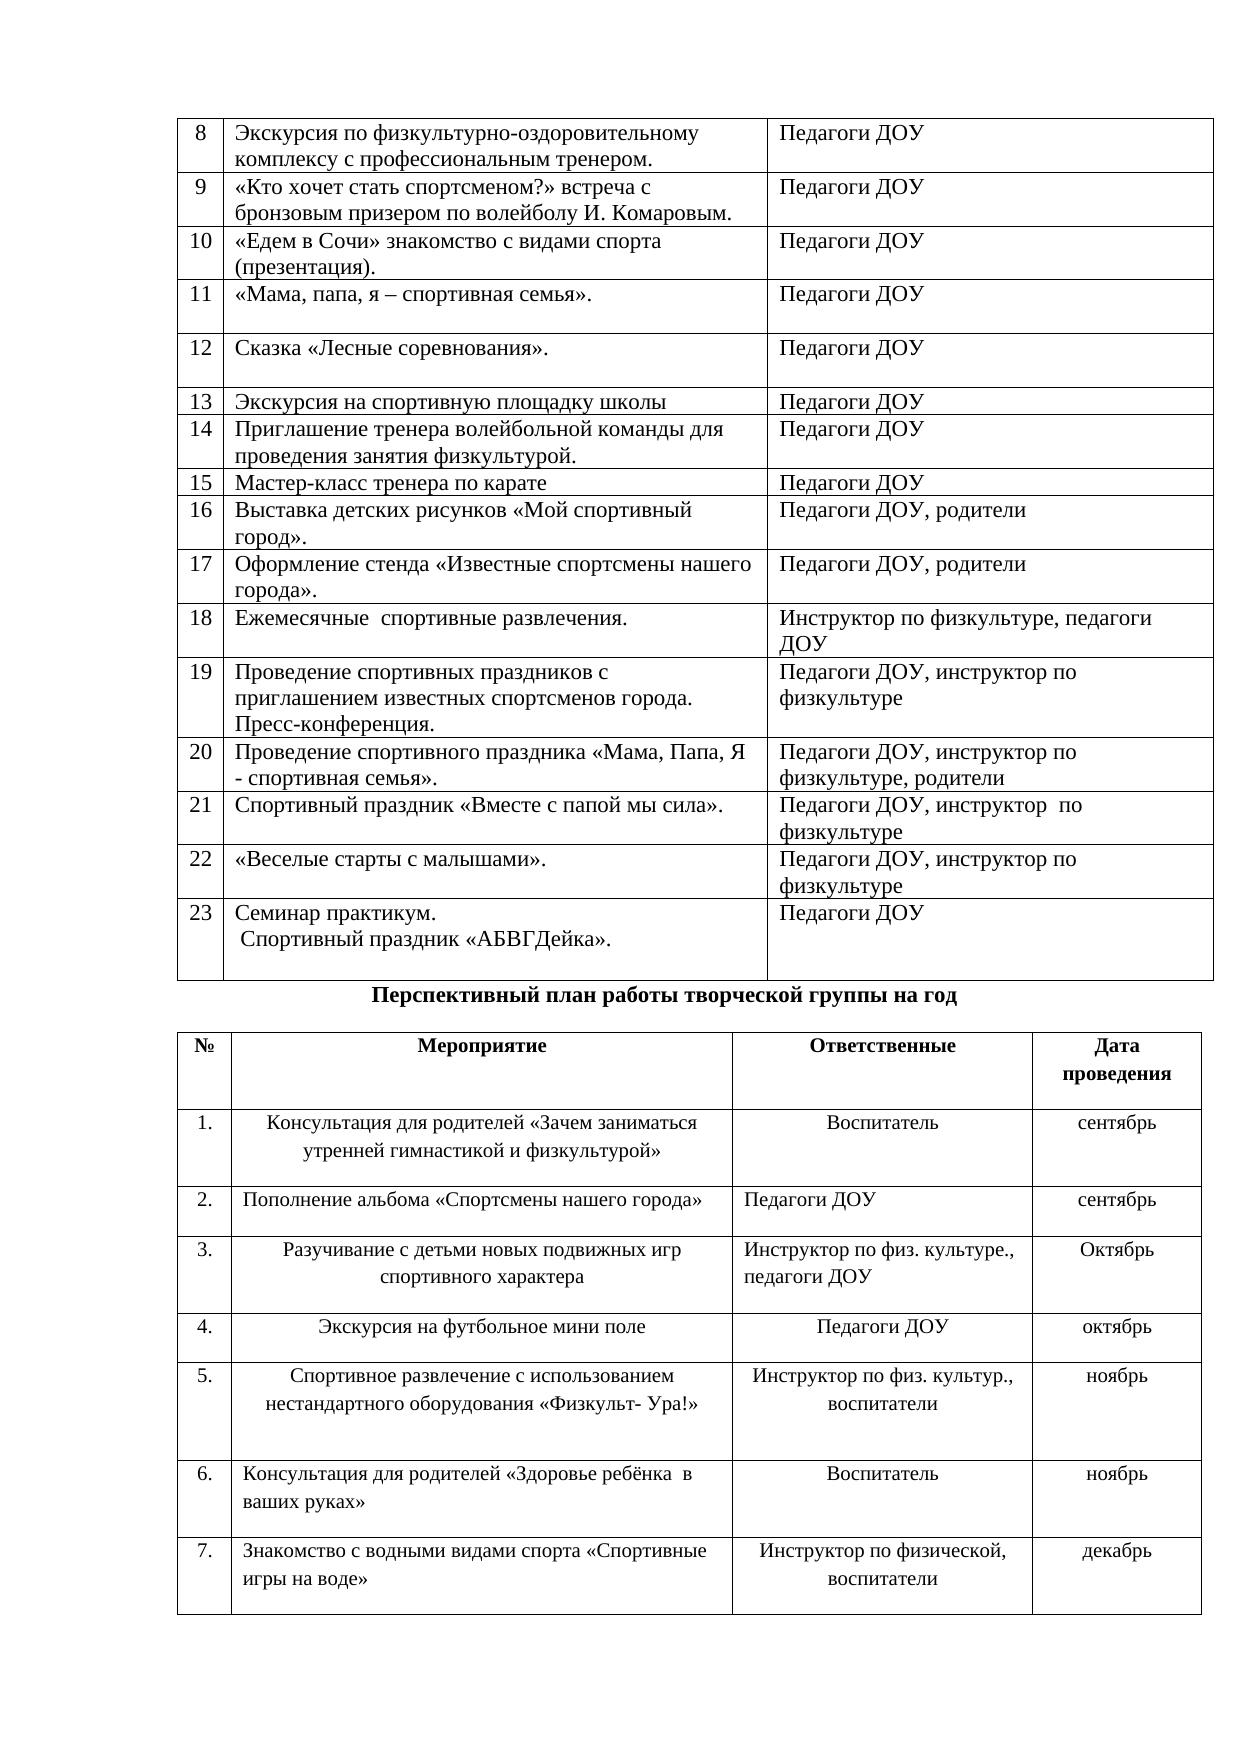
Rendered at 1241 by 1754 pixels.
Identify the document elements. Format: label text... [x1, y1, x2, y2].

table_cell сентябрь [1033, 1187, 1201, 1236]
table_header № [178, 1033, 231, 1109]
table_cell 14 [178, 415, 223, 468]
table_cell Педагоги ДОУ, родители [768, 550, 1213, 603]
table_cell Семинар практикум. Спортивный праздник «АБВГДейка». [224, 899, 767, 980]
table_cell 23 [178, 899, 223, 980]
table_cell 3. [178, 1237, 231, 1313]
table_cell Педагоги ДОУ, родители [768, 496, 1213, 549]
table_cell 1. [178, 1110, 231, 1186]
table_cell ноябрь [1033, 1461, 1201, 1537]
table_cell Воспитатель [733, 1110, 1032, 1186]
table_cell 6. [178, 1461, 231, 1537]
table_header Дата проведения [1033, 1033, 1201, 1109]
table_cell «Веселые старты с малышами». [224, 845, 767, 898]
table_cell Разучивание с детьми новых подвижных игр спортивного характера [232, 1237, 732, 1313]
table_cell Воспитатель [733, 1461, 1032, 1537]
table_cell Спортивное развлечение с использованием нестандартного оборудования «Физкульт- Ура!» [232, 1363, 732, 1460]
table_cell Экскурсия по физкультурно-оздоровительному комплексу с профессиональным тренером. [224, 119, 767, 172]
table_cell Инструктор по физ. культуре., педагоги ДОУ [733, 1237, 1032, 1313]
table_cell Педагоги ДОУ [768, 119, 1213, 172]
table_cell Сказка «Лесные соревнования». [224, 334, 767, 387]
table_cell Инструктор по физической, воспитатели [733, 1538, 1032, 1614]
table_cell Пополнение альбома «Спортсмены нашего города» [232, 1187, 732, 1236]
table_cell 13 [178, 388, 223, 414]
table_cell Мастер-класс тренера по карате [224, 469, 767, 495]
table_cell 12 [178, 334, 223, 387]
table_cell 7. [178, 1538, 231, 1614]
table_cell Экскурсия на футбольное мини поле [232, 1314, 732, 1362]
table_cell 11 [178, 280, 223, 333]
table_cell Ежемесячные спортивные развлечения. [224, 604, 767, 657]
table_cell «Кто хочет стать спортсменом?» встреча с бронзовым призером по волейболу И. Комаровым. [224, 173, 767, 226]
table_cell 4. [178, 1314, 231, 1362]
table_cell Педагоги ДОУ [768, 334, 1213, 387]
table_cell Педагоги ДОУ, инструктор по физкультуре, родители [768, 738, 1213, 791]
table_cell октябрь [1033, 1314, 1201, 1362]
table_cell 18 [178, 604, 223, 657]
table_header Мероприятие [232, 1033, 732, 1109]
table_cell Приглашение тренера волейбольной команды для проведения занятия физкультурой. [224, 415, 767, 468]
table_cell 21 [178, 792, 223, 844]
table_cell Оформление стенда «Известные спортсмены нашего города». [224, 550, 767, 603]
table_cell Спортивный праздник «Вместе с папой мы сила». [224, 792, 767, 844]
table_cell Выставка детских рисунков «Мой спортивный город». [224, 496, 767, 549]
table_cell «Едем в Сочи» знакомство с видами спорта (презентация). [224, 227, 767, 279]
table_cell Консультация для родителей «Зачем заниматься утренней гимнастикой и физкультурой» [232, 1110, 732, 1186]
table_cell Проведение спортивного праздника «Мама, Папа, Я - спортивная семья». [224, 738, 767, 791]
table_cell 15 [178, 469, 223, 495]
table_cell Педагоги ДОУ, инструктор по физкультуре [768, 658, 1213, 737]
table_cell Инструктор по физкультуре, педагоги ДОУ [768, 604, 1213, 657]
table_cell Педагоги ДОУ [768, 388, 1213, 414]
table_cell Педагоги ДОУ, инструктор по физкультуре [768, 792, 1213, 844]
table_cell Педагоги ДОУ, инструктор по физкультуре [768, 845, 1213, 898]
table_cell Инструктор по физ. культур., воспитатели [733, 1363, 1032, 1460]
table_cell 8 [178, 119, 223, 172]
table_cell Проведение спортивных праздников с приглашением известных спортсменов города. Пресс-конференция. [224, 658, 767, 737]
table_cell Педагоги ДОУ [768, 469, 1213, 495]
table_cell 5. [178, 1363, 231, 1460]
table_header Ответственные [733, 1033, 1032, 1109]
table_cell 19 [178, 658, 223, 737]
table_cell ноябрь [1033, 1363, 1201, 1460]
table_cell Педагоги ДОУ [768, 227, 1213, 279]
table_cell 10 [178, 227, 223, 279]
text Перспективный план работы творческой группы на год [177, 981, 1152, 1007]
table_cell Педагоги ДОУ [768, 899, 1213, 980]
table_cell сентябрь [1033, 1110, 1201, 1186]
table_cell Октябрь [1033, 1237, 1201, 1313]
table_cell 2. [178, 1187, 231, 1236]
table_cell Педагоги ДОУ [768, 280, 1213, 333]
table_cell Педагоги ДОУ [768, 173, 1213, 226]
table_cell 17 [178, 550, 223, 603]
table_cell Педагоги ДОУ [733, 1187, 1032, 1236]
table_cell 22 [178, 845, 223, 898]
table_cell Консультация для родителей «Здоровье ребёнка в ваших руках» [232, 1461, 732, 1537]
table_cell «Мама, папа, я – спортивная семья». [224, 280, 767, 333]
table_cell 9 [178, 173, 223, 226]
table_cell декабрь [1033, 1538, 1201, 1614]
table_cell 20 [178, 738, 223, 791]
table_cell Педагоги ДОУ [768, 415, 1213, 468]
table_cell Педагоги ДОУ [733, 1314, 1032, 1362]
table_cell Знакомство с водными видами спорта «Спортивные игры на воде» [232, 1538, 732, 1614]
table_cell 16 [178, 496, 223, 549]
table_cell Экскурсия на спортивную площадку школы [224, 388, 767, 414]
